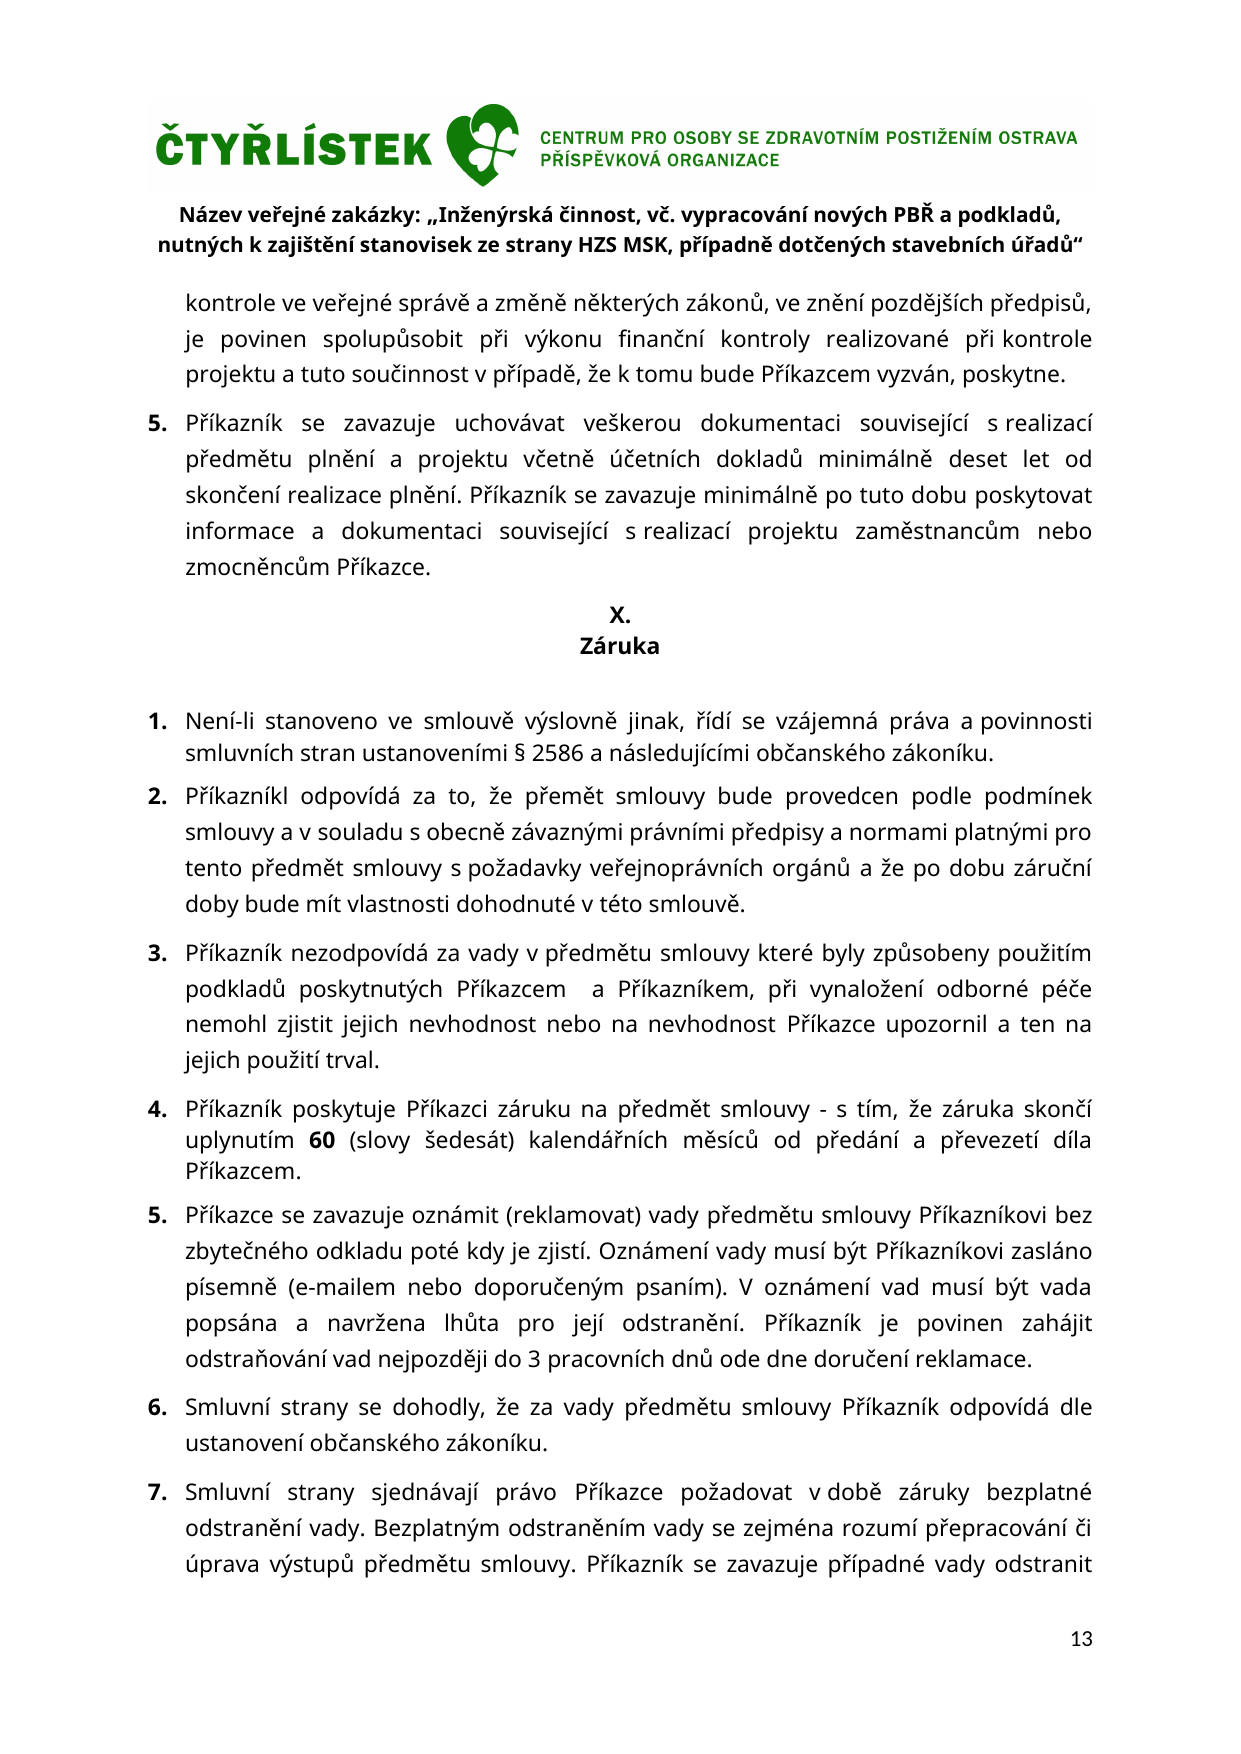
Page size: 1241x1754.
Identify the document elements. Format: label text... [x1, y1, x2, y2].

list Příkazce se zavazuje oznámit (reklamovat) vady předmětu smlouvy Příkazníkovi bez zbytečného odkladu poté kdy je zjistí. Oznámení vady musí být Příkazníkovi zasláno písemně (e-mailem nebo doporučeným psaním). V oznámení vad musí být vada popsána a navržena lhůta pro její odstranění. Příkazník je povinen zahájit odstraňování vad nejpozději do 3 pracovních dnů ode dne doručení reklamace. [148, 1199, 1093, 1374]
text Záruka [148, 630, 1093, 662]
text X. [148, 599, 1093, 630]
list Smluvní strany se dohodly, že za vady předmětu smlouvy Příkazník odpovídá dle ustanovení občanského zákoníku. [148, 1391, 1093, 1458]
list Příkazník poskytuje Příkazci záruku na předmět smlouvy - s tím, že záruka skončí uplynutím 60 (slovy šedesát) kalendářních měsíců od předání a převezetí díla Příkazcem. [148, 1093, 1093, 1187]
picture [147, 101, 1093, 193]
list Není-li stanoveno ve smlouvě výslovně jinak, řídí se vzájemná práva a povinnosti smluvních stran ustanoveními § 2586 a následujícími občanského zákoníku. [148, 705, 1093, 768]
list Příkazník se zavazuje uchovávat veškerou dokumentaci související s realizací předmětu plnění a projektu včetně účetních dokladů minimálně deset let od skončení realizace plnění. Příkazník se zavazuje minimálně po tuto dobu poskytovat informace a dokumentaci související s realizací projektu zaměstnancům nebo zmocněncům Příkazce. [148, 407, 1093, 582]
list Příkazníkl odpovídá za to, že přemět smlouvy bude provedcen podle podmínek smlouvy a v souladu s obecně závaznými právními předpisy a normami platnými pro tento předmět smlouvy s požadavky veřejnoprávních orgánů a že po dobu záruční doby bude mít vlastnosti dohodnuté v této smlouvě. [148, 780, 1093, 919]
list Příkazník nezodpovídá za vady v předmětu smlouvy které byly způsobeny použitím podkladů poskytnutých Příkazcem a Příkazníkem, při vynaložení odborné péče nemohl zjistit jejich nevhodnost nebo na nevhodnost Příkazce upozornil a ten na jejich použití trval. [148, 937, 1093, 1076]
